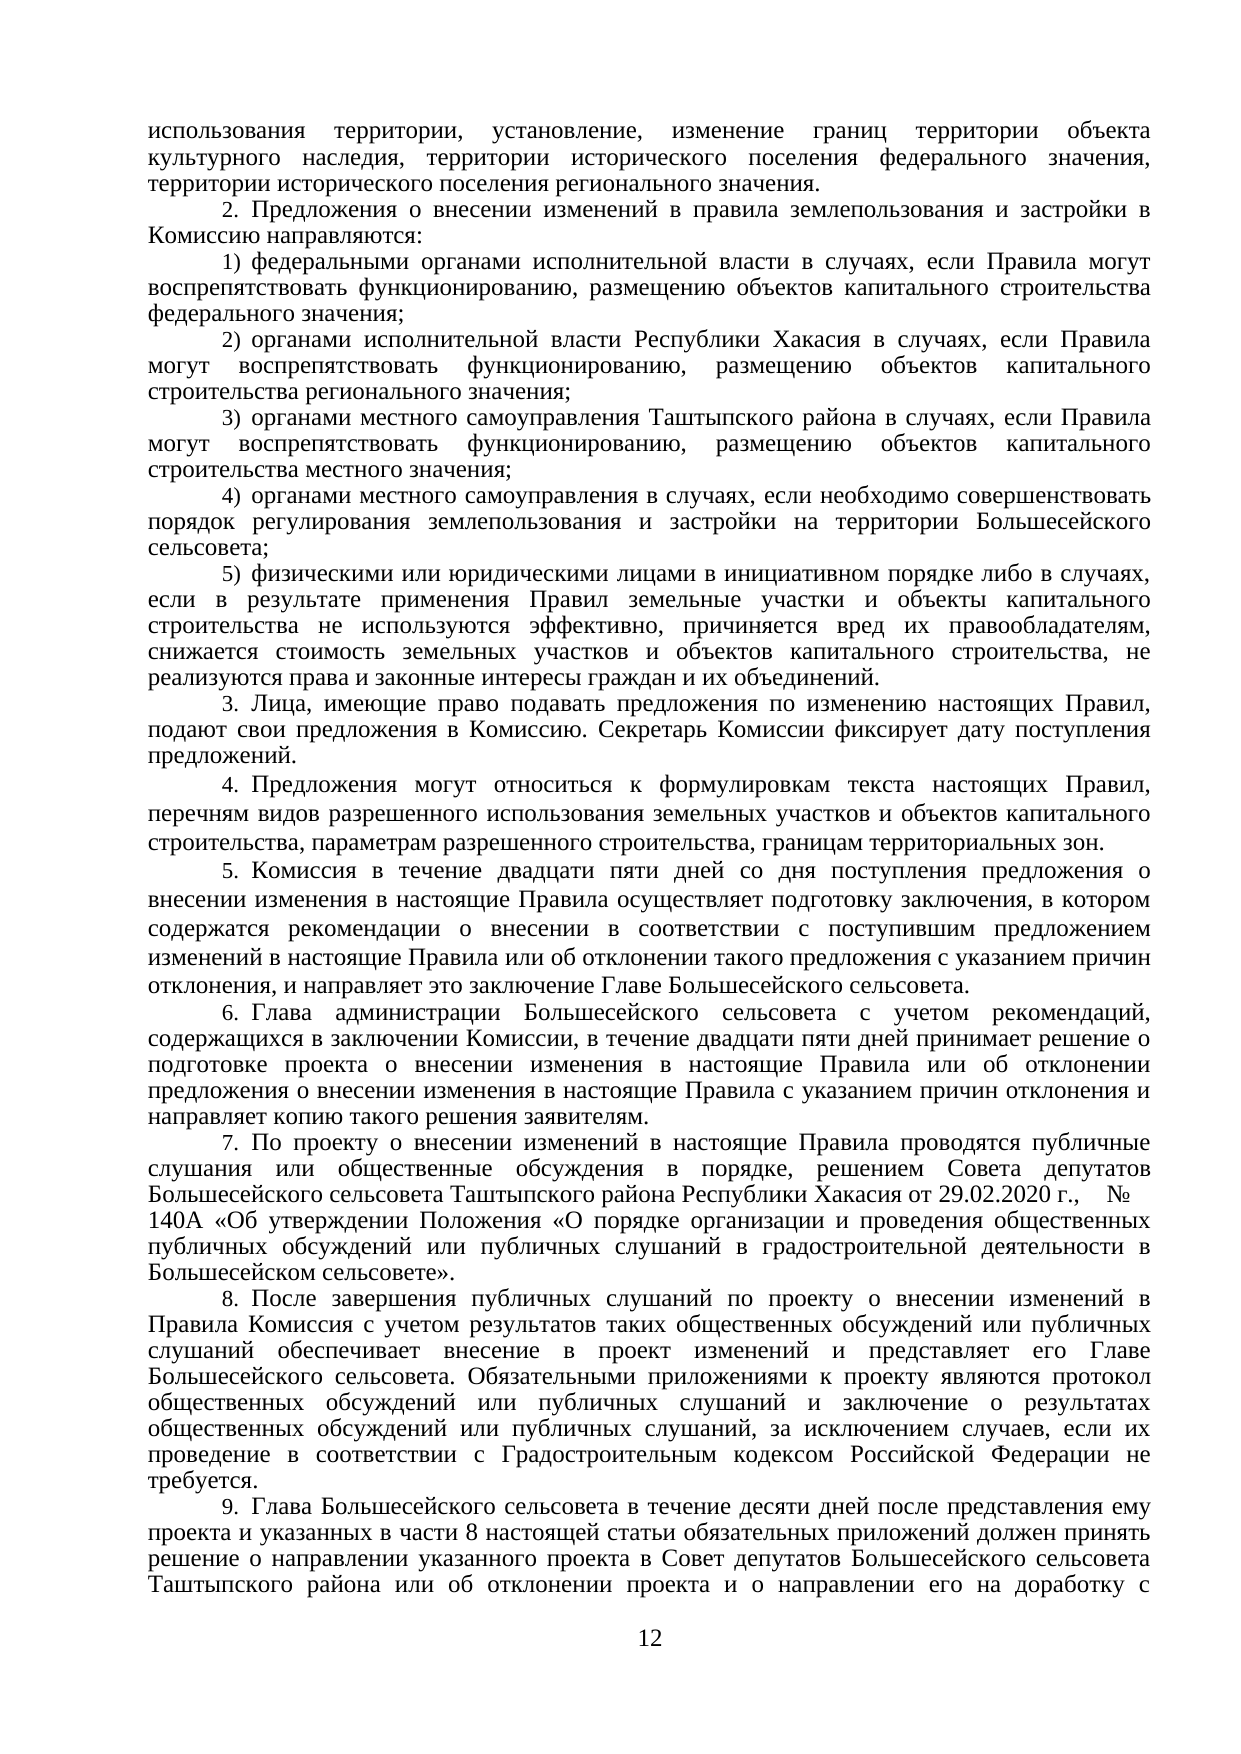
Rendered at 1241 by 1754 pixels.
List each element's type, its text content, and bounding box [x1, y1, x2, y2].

list Предложения могут относиться к формулировкам текста настоящих Правил, перечням видов разрешенного использования земельных участков и объектов капитального строительства, параметрам разрешенного строительства, границам территориальных зон. [148, 769, 1152, 855]
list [148, 118, 1152, 196]
list органами местного самоуправления в случаях, если необходимо совершенствовать порядок регулирования землепользования и застройки на территории Большесейского сельсовета; [148, 483, 1152, 561]
list физическими или юридическими лицами в инициативном порядке либо в случаях, если в результате применения Правил земельные участки и объекты капитального строительства не используются эффективно, причиняется вред их правообладателям, снижается стоимость земельных участков и объектов капитального строительства, не реализуются права и законные интересы граждан и их объединений. [148, 561, 1152, 691]
list органами исполнительной власти Республики Хакасия в случаях, если Правила могут воспрепятствовать функционированию, размещению объектов капитального строительства регионального значения; [148, 326, 1152, 404]
list Глава администрации Большесейского сельсовета с учетом рекомендаций, содержащихся в заключении Комиссии, в течение двадцати пяти дней принимает решение о подготовке проекта о внесении изменения в настоящие Правила или об отклонении предложения о внесении изменения в настоящие Правила с указанием причин отклонения и направляет копию такого решения заявителям. [148, 999, 1152, 1129]
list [148, 1494, 1152, 1598]
list органами местного самоуправления Таштыпского района в случаях, если Правила могут воспрепятствовать функционированию, размещению объектов капитального строительства местного значения; [148, 404, 1152, 483]
list федеральными органами исполнительной власти в случаях, если Правила могут воспрепятствовать функционированию, размещению объектов капитального строительства федерального значения; [148, 248, 1152, 326]
list По проекту о внесении изменений в настоящие Правила проводятся публичные слушания или общественные обсуждения в порядке, решением Совета депутатов Большесейского сельсовета Таштыпского района Республики Хакасия от 29.02.2020 г., № 140А «Об утверждении Положения «О порядке организации и проведения общественных публичных обсуждений или публичных слушаний в градостроительной деятельности в Большесейском сельсовете». [148, 1129, 1152, 1286]
list Комиссия в течение двадцати пяти дней со дня поступления предложения о внесении изменения в настоящие Правила осуществляет подготовку заключения, в котором содержатся рекомендации о внесении в соответствии с поступившим предложением изменений в настоящие Правила или об отклонении такого предложения с указанием причин отклонения, и направляет это заключение Главе Большесейского сельсовета. [148, 855, 1152, 999]
list После завершения публичных слушаний по проекту о внесении изменений в Правила Комиссия с учетом результатов таких общественных обсуждений или публичных слушаний обеспечивает внесение в проект изменений и представляет его Главе Большесейского сельсовета. Обязательными приложениями к проекту являются протокол общественных обсуждений или публичных слушаний и заключение о результатах общественных обсуждений или публичных слушаний, за исключением случаев, если их проведение в соответствии с Градостроительным кодексом Российской Федерации не требуется. [148, 1286, 1152, 1494]
list Лица, имеющие право подавать предложения по изменению настоящих Правил, подают свои предложения в Комиссию. Секретарь Комиссии фиксирует дату поступления предложений. [148, 691, 1152, 769]
list Предложения о внесении изменений в правила землепользования и застройки в Комиссию направляются: [148, 196, 1152, 248]
